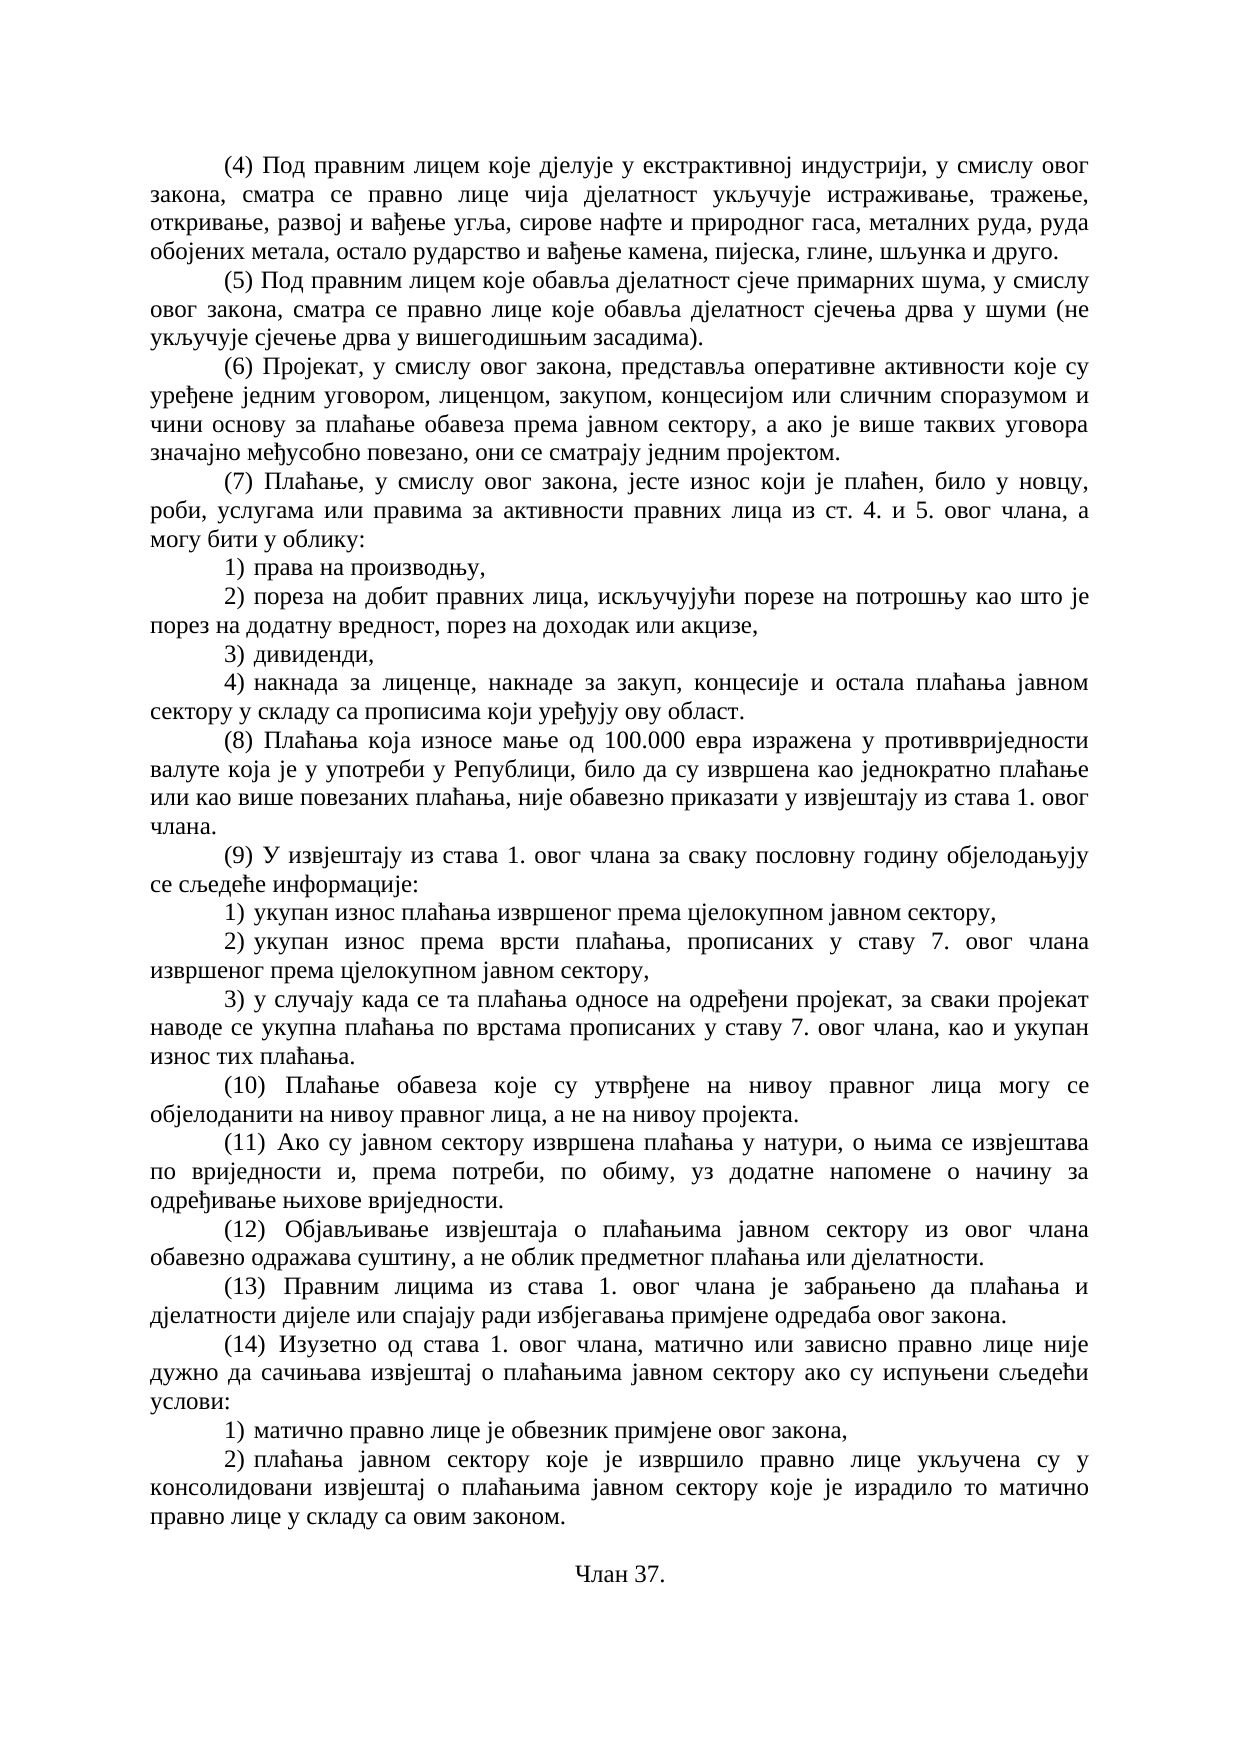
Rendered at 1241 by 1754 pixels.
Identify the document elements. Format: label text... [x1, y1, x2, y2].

list укупан износ плаћања извршеног према цјелокупном јавном сектору, [150, 897, 1090, 926]
list у случају када се та плаћања односе на одређени пројекат, за сваки пројекат наводе се укупна плаћања по врстама прописаних у ставу 7. овог члана, као и укупан износ тих плаћања. [150, 984, 1090, 1070]
list Под правним лицем које обавља дјелатност сјече примарних шума, у смислу овог закона, сматра се правно лице које обавља дјелатност сјечења дрва у шуми (не укључује сјечење дрва у вишегодишњим засадима). [150, 265, 1090, 351]
list дивиденди, [150, 639, 1090, 667]
list Плаћање, у смислу овог закона, јесте износ који је плаћен, било у новцу, роби, услугама или правима за активности правних лица из ст. 4. и 5. овог члана, а могу бити у облику: [150, 466, 1090, 552]
list Плаћања која износе мање од 100.000 евра изражена у противвриједности валуте која је у употреби у Републици, било да су извршена као једнократно плаћање или као више повезаних плаћања, није обавезно приказати у извјештају из става 1. овог члана. [150, 725, 1090, 840]
list Изузетно од става 1. овог члана, матично или зависно правно лице није дужно да сачињава извјештај о плаћањима јавном сектору ако су испуњени сљедећи услови: [150, 1329, 1090, 1415]
list накнада за лиценце, накнаде за закуп, концесије и остала плаћања јавном сектору у складу са прописима који уређују ову област. [150, 667, 1090, 725]
list матично правно лице је обвезник примјене овог закона, [150, 1415, 1090, 1444]
text Члан 37. [150, 1559, 1090, 1587]
list Под правним лицем које дјелује у екстрактивној индустрији, у смислу овог закона, сматра се правно лице чија дјелатност укључује истраживање, тражење, откривање, развој и вађење угља, сирове нафте и природног гаса, металних руда, руда обојених метала, остало рударство и вађење камена, пијеска, глине, шљунка и друго. [150, 150, 1090, 265]
list Објављивање извјештаја о плаћањима јавном сектору из овог члана обавезно одражава суштину, а не облик предметног плаћања или дјелатности. [150, 1214, 1090, 1271]
list Плаћање обавеза које су утврђене на нивоу правног лица могу се објелоданити на нивоу правног лица, а не на нивоу пројекта. [150, 1070, 1090, 1127]
list Правним лицима из става 1. овог члана је забрањено да плаћања и дјелатности дијеле или спајају ради избјегавања примјене одредаба овог закона. [150, 1271, 1090, 1329]
list плаћања јавном сектору које је извршило правно лице укључена су у консолидовани извјештај о плаћањима јавном сектору које је израдило то матично правно лице у складу са овим законом. [150, 1444, 1090, 1530]
list У извјештају из става 1. овог члана за сваку пословну годину објелодањују се сљедеће информације: [150, 840, 1090, 897]
list Ако су јавном сектору извршена плаћања у натури, о њима се извјештава по вриједности и, према потреби, по обиму, уз додатне напомене о начину за одређивање њихове вриједности. [150, 1127, 1090, 1214]
list Пројекат, у смислу овог закона, представља оперативне активности које су уређене једним уговором, лиценцом, закупом, концесијом или сличним споразумом и чини основу за плаћање обавеза према јавном сектору, а ако је више таквих уговора значајно међусобно повезано, они се сматрају једним пројектом. [150, 351, 1090, 466]
list права на производњу, [150, 552, 1090, 581]
list пореза на добит правних лица, искључујући порезе на потрошњу као што је порез на додатну вредност, порез на доходак или акцизе, [150, 581, 1090, 639]
list укупан износ према врсти плаћања, прописаних у ставу 7. овог члана извршеног према цјелокупном јавном сектору, [150, 926, 1090, 984]
